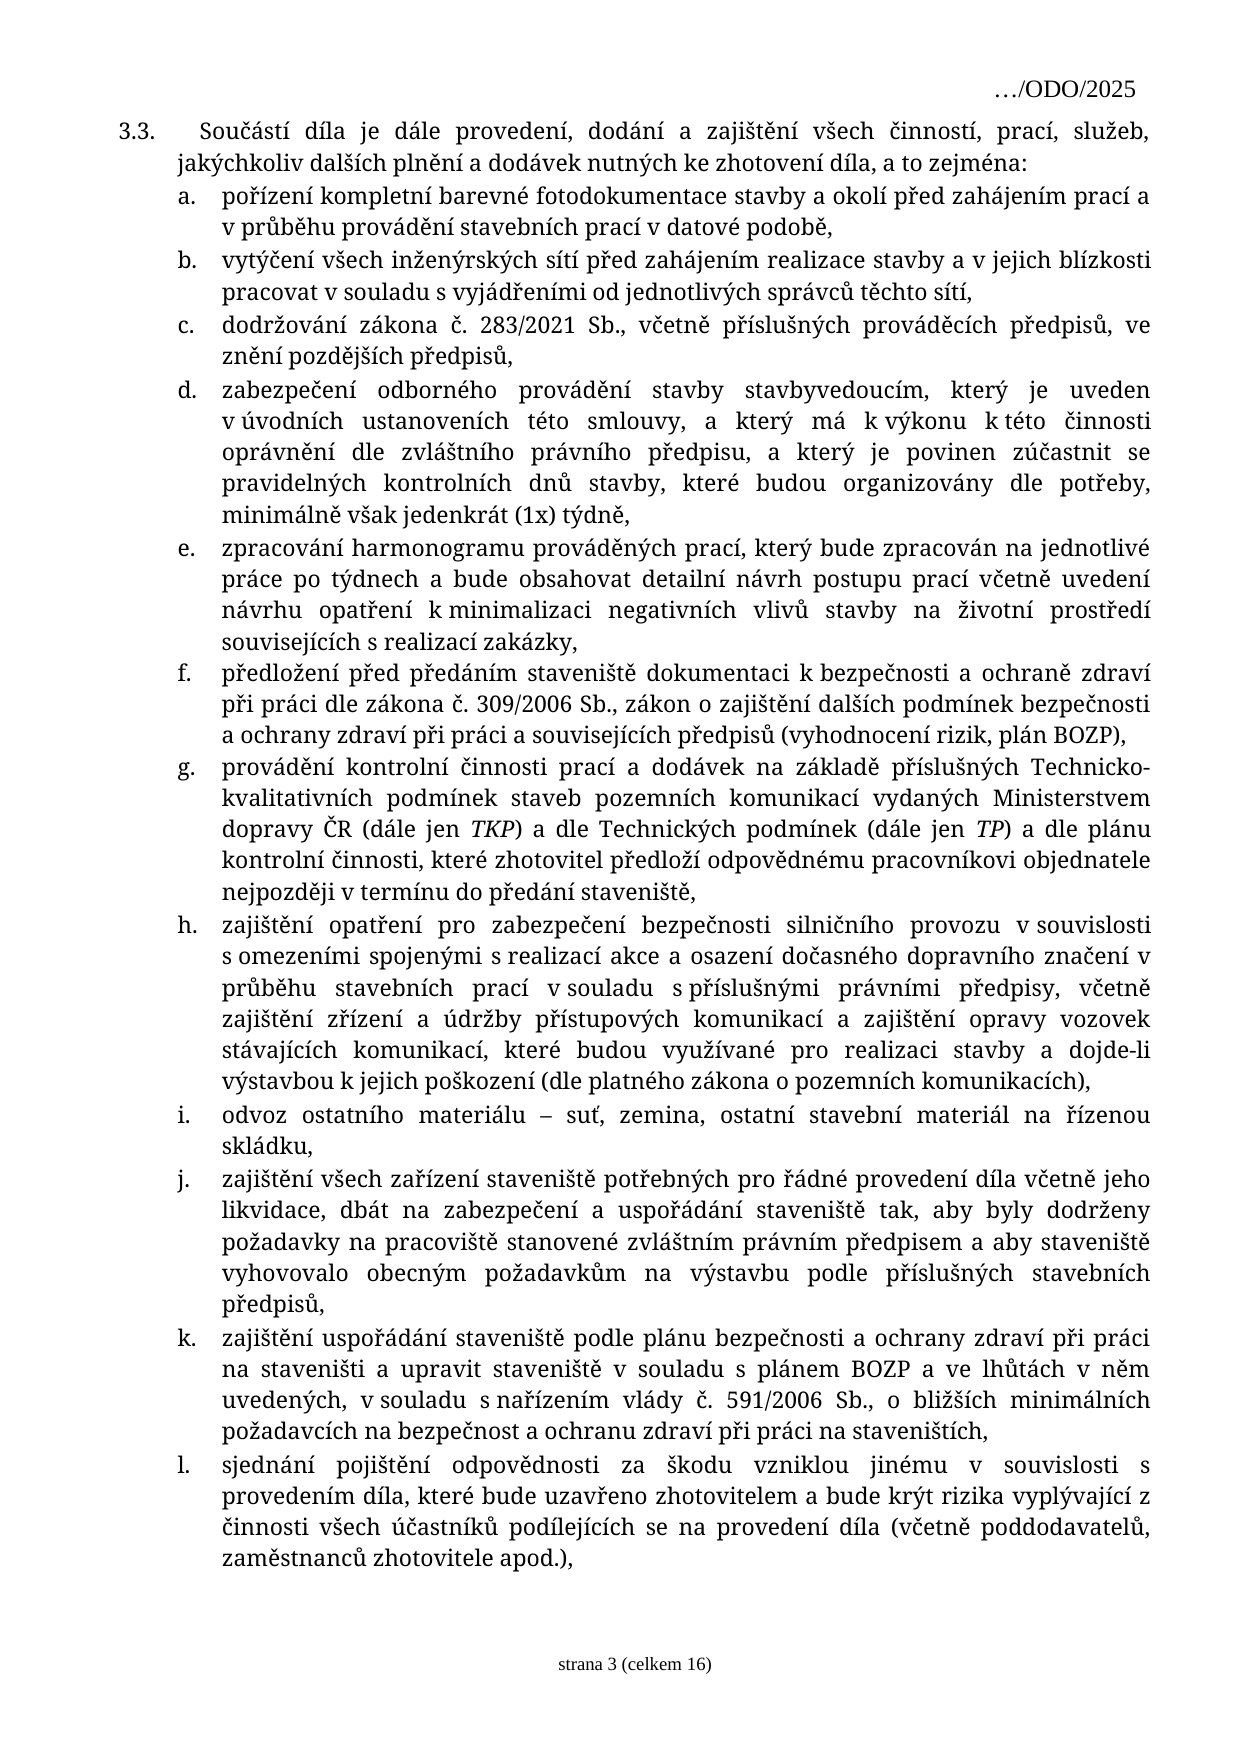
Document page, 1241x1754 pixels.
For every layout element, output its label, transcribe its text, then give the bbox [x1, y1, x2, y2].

list sjednání pojištění odpovědnosti za škodu vzniklou jinému v souvislosti s provedením díla, které bude uzavřeno zhotovitelem a bude krýt rizika vyplývající z činnosti všech účastníků podílejících se na provedení díla (včetně poddodavatelů, zaměstnanců zhotovitele apod.), [177, 1448, 1152, 1573]
list dodržování zákona č. 283/2021 Sb., včetně příslušných prováděcích předpisů, ve znění pozdějších předpisů, [177, 309, 1152, 371]
list zajištění opatření pro zabezpečení bezpečnosti silničního provozu v souvislosti s omezeními spojenými s realizací akce a osazení dočasného dopravního značení v průběhu stavebních prací v souladu s příslušnými právními předpisy, včetně zajištění zřízení a údržby přístupových komunikací a zajištění opravy vozovek stávajících komunikací, které budou využívané pro realizaci stavby a dojde-li výstavbou k jejich poškození (dle platného zákona o pozemních komunikacích), [177, 909, 1152, 1096]
list zajištění všech zařízení staveniště potřebných pro řádné provedení díla včetně jeho likvidace, dbát na zabezpečení a uspořádání staveniště tak, aby byly dodrženy požadavky na pracoviště stanovené zvláštním právním předpisem a aby staveniště vyhovovalo obecným požadavkům na výstavbu podle příslušných stavebních předpisů, [177, 1163, 1152, 1319]
list provádění kontrolní činnosti prací a dodávek na základě příslušných Technicko-kvalitativních podmínek staveb pozemních komunikací vydaných Ministerstvem dopravy ČR (dále jen TKP) a dle Technických podmínek (dále jen TP) a dle plánu kontrolní činnosti, které zhotovitel předloží odpovědnému pracovníkovi objednatele nejpozději v termínu do předání staveniště, [177, 751, 1152, 907]
list odvoz ostatního materiálu – suť, zemina, ostatní stavební materiál na řízenou skládku, [177, 1098, 1152, 1161]
list zabezpečení odborného provádění stavby stavbyvedoucím, který je uveden v úvodních ustanoveních této smlouvy, a který má k výkonu k této činnosti oprávnění dle zvláštního právního předpisu, a který je povinen zúčastnit se pravidelných kontrolních dnů stavby, které budou organizovány dle potřeby, minimálně však jedenkrát (1x) týdně, [177, 373, 1152, 530]
list předložení před předáním staveniště dokumentaci k bezpečnosti a ochraně zdraví při práci dle zákona č. 309/2006 Sb., zákon o zajištění dalších podmínek bezpečnosti a ochrany zdraví při práci a souvisejících předpisů (vyhodnocení rizik, plán BOZP), [177, 657, 1152, 751]
list vytýčení všech inženýrských sítí před zahájením realizace stavby a v jejich blízkosti pracovat v souladu s vyjádřeními od jednotlivých správců těchto sítí, [177, 244, 1152, 307]
text 3.3. Součástí díla je dále provedení, dodání a zajištění všech činností, prací, služeb, jakýchkoliv dalších plnění a dodávek nutných ke zhotovení díla, a to zejména: [118, 115, 1152, 178]
list zajištění uspořádání staveniště podle plánu bezpečnosti a ochrany zdraví při práci na staveništi a upravit staveniště v souladu s plánem BOZP a ve lhůtách v něm uvedených, v souladu s nařízením vlády č. 591/2006 Sb., o bližších minimálních požadavcích na bezpečnost a ochranu zdraví při práci na staveništích, [177, 1321, 1152, 1446]
list zpracování harmonogramu prováděných prací, který bude zpracován na jednotlivé práce po týdnech a bude obsahovat detailní návrh postupu prací včetně uvedení návrhu opatření k minimalizaci negativních vlivů stavby na životní prostředí souvisejících s realizací zakázky, [177, 532, 1152, 657]
list pořízení kompletní barevné fotodokumentace stavby a okolí před zahájením prací a v průběhu provádění stavebních prací v datové podobě, [177, 180, 1152, 242]
